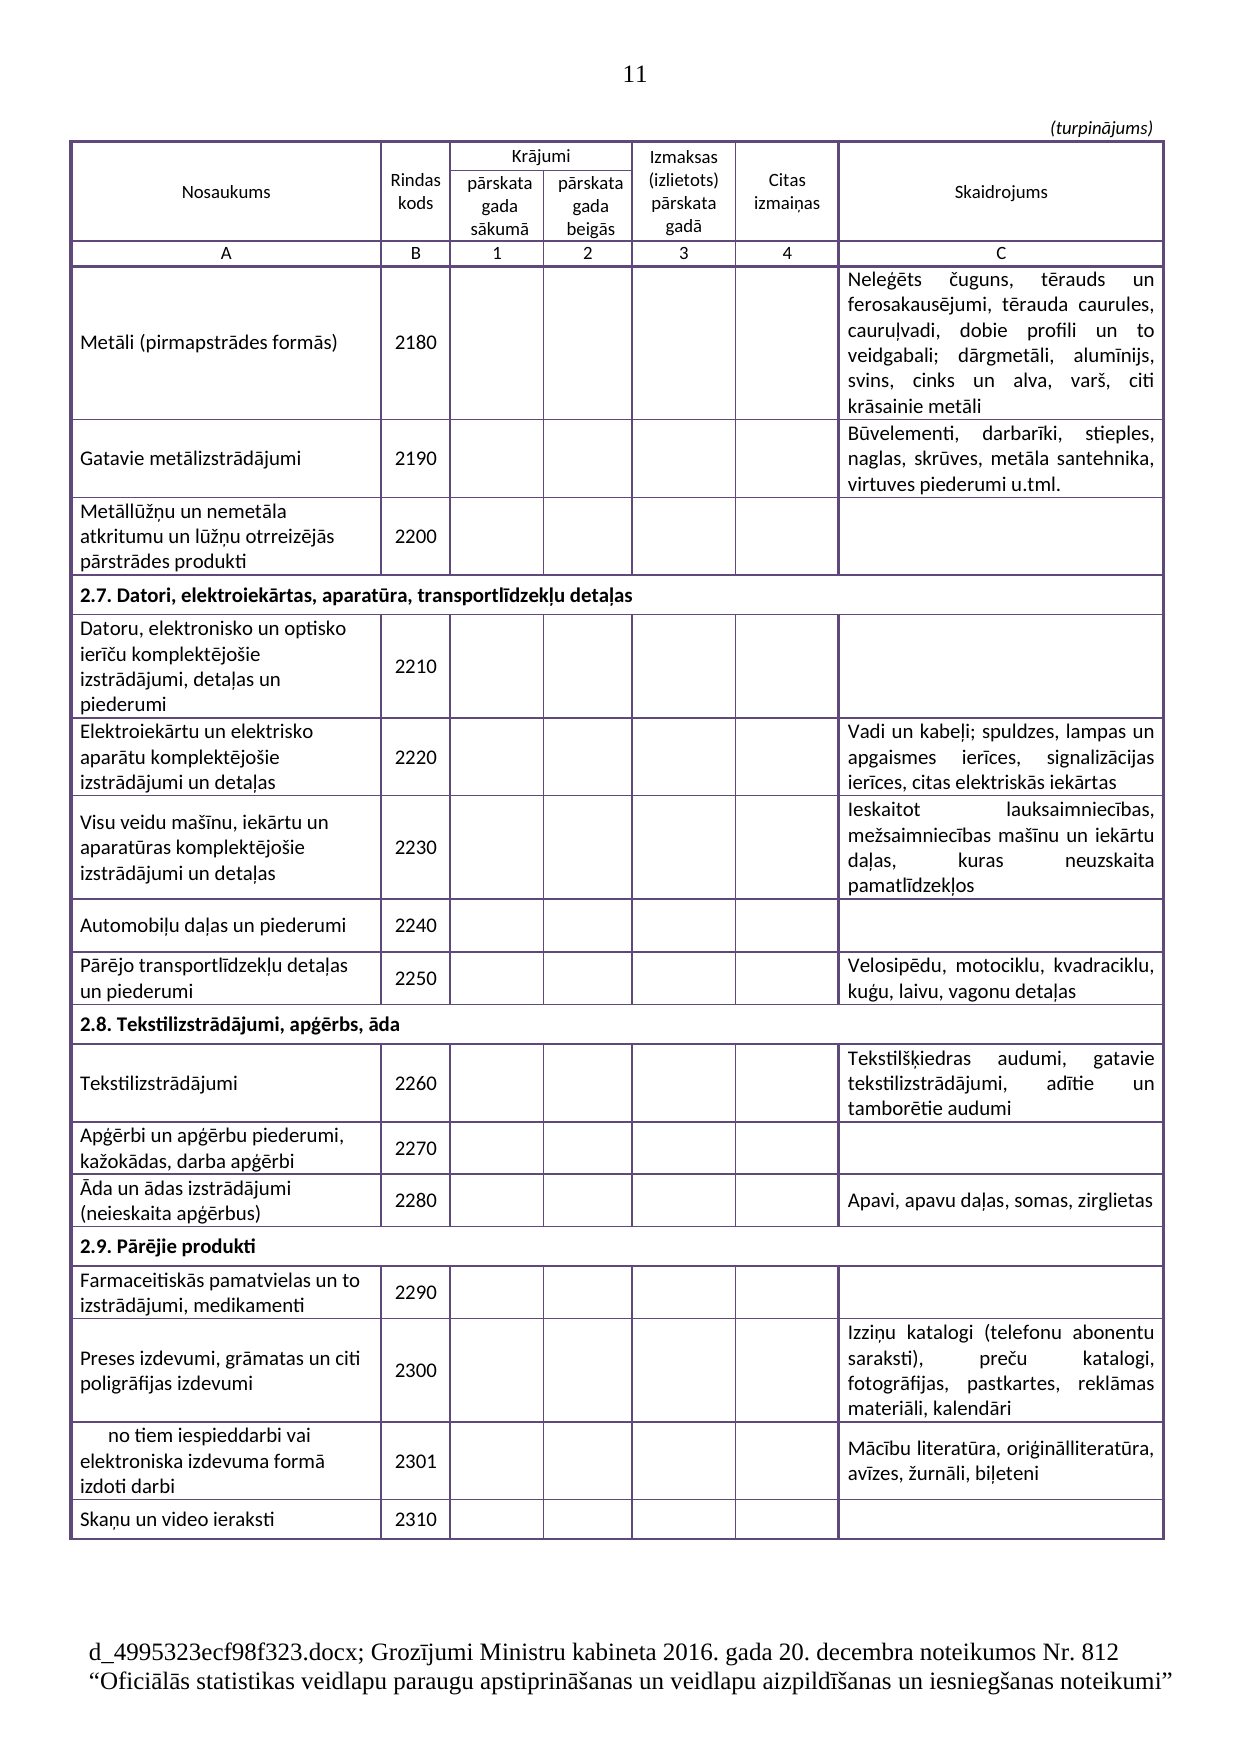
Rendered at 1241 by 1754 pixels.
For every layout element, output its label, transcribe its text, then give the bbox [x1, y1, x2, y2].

table_cell [736, 719, 837, 795]
table_cell A [73, 242, 380, 264]
table_cell 2180 [382, 268, 449, 418]
table_cell [633, 1045, 735, 1121]
table_cell 2280 [382, 1175, 449, 1226]
table_cell [840, 1267, 1162, 1318]
table_cell Būvelementi, darbarīki, stieples, naglas, skrūves, metāla santehnika, virtuves piederumi u.tml. [840, 420, 1162, 496]
table_cell [736, 1045, 837, 1121]
table_cell [544, 796, 631, 898]
table_cell Pārējo transportlīdzekļu detaļas un piederumi [73, 953, 380, 1003]
table_cell C [840, 242, 1162, 264]
table_cell [736, 420, 837, 496]
table_cell [736, 953, 837, 1003]
table_cell [633, 953, 735, 1003]
table_cell [544, 498, 631, 574]
table_cell [736, 1123, 837, 1173]
table_cell Apavi, apavu daļas, somas, zirglietas [840, 1175, 1162, 1226]
table_cell 2260 [382, 1045, 449, 1121]
table_cell [840, 615, 1162, 717]
table_cell [544, 953, 631, 1003]
table_cell [840, 1500, 1162, 1538]
table_cell [633, 1175, 735, 1226]
table_cell Elektroiekārtu un elektrisko aparātu komplektējošie izstrādājumi un detaļas [73, 719, 380, 795]
table_cell [840, 498, 1162, 574]
table_cell Āda un ādas izstrādājumi (neieskaita apģērbus) [73, 1175, 380, 1226]
table_cell [736, 796, 837, 898]
table_cell [451, 1267, 543, 1318]
table_cell [633, 1423, 735, 1499]
table_cell 4 [736, 242, 837, 264]
table_cell pārskata gada sākumā [451, 171, 543, 240]
table_cell Metāli (pirmapstrādes formās) [73, 268, 380, 418]
table_cell [451, 1500, 543, 1538]
table_cell [736, 1267, 837, 1318]
table_cell [544, 615, 631, 717]
table_cell 2230 [382, 796, 449, 898]
table_cell Datoru, elektronisko un optisko ierīču komplektējošie izstrādājumi, detaļas un piederumi [73, 615, 380, 717]
table_cell [544, 420, 631, 496]
table_cell [451, 1123, 543, 1173]
table_cell Mācību literatūra, oriģinālliteratūra, avīzes, žurnāli, biļeteni [840, 1423, 1162, 1499]
table_cell 2240 [382, 900, 449, 951]
table_cell 2250 [382, 953, 449, 1003]
table_cell [633, 1319, 735, 1421]
table_cell Krājumi [451, 143, 631, 170]
table_cell [633, 900, 735, 951]
table_cell Vadi un kabeļi; spuldzes, lampas un apgaismes ierīces, signalizācijas ierīces, citas elektriskās iekārtas [840, 719, 1162, 795]
table_cell [736, 1175, 837, 1226]
table_cell 2301 [382, 1423, 449, 1499]
table_cell [451, 1319, 543, 1421]
table_cell [736, 1500, 837, 1538]
table_cell 2210 [382, 615, 449, 717]
table_cell 2290 [382, 1267, 449, 1318]
table_cell [633, 1123, 735, 1173]
table_cell Gatavie metālizstrādājumi [73, 420, 380, 496]
table_cell 2220 [382, 719, 449, 795]
table_cell [451, 900, 543, 951]
table_cell [633, 796, 735, 898]
table_cell 2270 [382, 1123, 449, 1173]
table_cell 2200 [382, 498, 449, 574]
table_cell Neleģēts čuguns, tērauds un ferosakausējumi, tērauda caurules, cauruļvadi, dobie profili un to veidgabali; dārgmetāli, alumīnijs, svins, cinks un alva, varš, citi krāsainie metāli [840, 268, 1162, 418]
table_header (turpinājums) [71, 117, 1164, 139]
table_cell [451, 268, 543, 418]
table_cell [633, 498, 735, 574]
table_cell Apģērbi un apģērbu piederumi, kažokādas, darba apģērbi [73, 1123, 380, 1173]
table_cell [451, 420, 543, 496]
table_cell [544, 1423, 631, 1499]
table_cell 3 [633, 242, 735, 264]
table_cell [736, 615, 837, 717]
table_cell Automobiļu daļas un piederumi [73, 900, 380, 951]
table_cell [633, 420, 735, 496]
table_cell Metāllūžņu un nemetāla atkritumu un lūžņu otrreizējās pārstrādes produkti [73, 498, 380, 574]
table_cell [840, 1123, 1162, 1173]
table_cell Visu veidu mašīnu, iekārtu un aparatūras komplektējošie izstrādājumi un detaļas [73, 796, 380, 898]
table_cell [544, 719, 631, 795]
table_cell [736, 900, 837, 951]
table_cell [451, 719, 543, 795]
table_cell [544, 1123, 631, 1173]
table_cell Izziņu katalogi (telefonu abonentu saraksti), preču katalogi, fotogrāfijas, pastkartes, reklāmas materiāli, kalendāri [840, 1319, 1162, 1421]
table_cell 2300 [382, 1319, 449, 1421]
table_cell [451, 796, 543, 898]
table_cell B [382, 242, 449, 264]
table_cell Farmaceitiskās pamatvielas un to izstrādājumi, medikamenti [73, 1267, 380, 1318]
table_cell 2310 [382, 1500, 449, 1538]
table_cell 2.7. Datori, elektroiekārtas, aparatūra, transportlīdzekļu detaļas [73, 576, 1162, 614]
table_cell 2190 [382, 420, 449, 496]
table_cell [633, 615, 735, 717]
table_cell [633, 268, 735, 418]
table_cell pārskata gada beigās [544, 171, 631, 240]
table_cell [451, 1423, 543, 1499]
table_cell [736, 1319, 837, 1421]
table_cell [544, 1319, 631, 1421]
table_cell [544, 1045, 631, 1121]
table_cell [544, 1175, 631, 1226]
table_cell [633, 719, 735, 795]
table_cell [736, 268, 837, 418]
table_cell [736, 498, 837, 574]
table_cell 2.9. Pārējie produkti [73, 1227, 1162, 1265]
table_cell Skaņu un video ieraksti [73, 1500, 380, 1538]
table_cell [544, 268, 631, 418]
table_cell 2.8. Tekstilizstrādājumi, apģērbs, āda [73, 1005, 1162, 1043]
table_cell [840, 900, 1162, 951]
table_cell [451, 1175, 543, 1226]
table_cell 1 [451, 242, 543, 264]
table_cell [544, 900, 631, 951]
table_cell [544, 1500, 631, 1538]
table_cell [451, 615, 543, 717]
table_cell [451, 1045, 543, 1121]
table_cell Tekstilšķiedras audumi, gatavie tekstilizstrādājumi, adītie un tamborētie audumi [840, 1045, 1162, 1121]
table_cell Izmaksas (izlietots) pārskata gadā [633, 143, 735, 240]
table_cell 2 [544, 242, 631, 264]
table_cell Rindas kods [382, 143, 449, 240]
table_cell Nosaukums [73, 143, 380, 240]
table_cell [451, 498, 543, 574]
table_cell Tekstilizstrādājumi [73, 1045, 380, 1121]
table_cell [633, 1267, 735, 1318]
table_cell [633, 1500, 735, 1538]
table_cell Ieskaitot lauksaimniecības, mežsaimniecības mašīnu un iekārtu daļas, kuras neuzskaita pamatlīdzekļos [840, 796, 1162, 898]
table_cell [736, 1423, 837, 1499]
table_cell [451, 953, 543, 1003]
table_cell Velosipēdu, motociklu, kvadraciklu, kuģu, laivu, vagonu detaļas [840, 953, 1162, 1003]
table_cell Preses izdevumi, grāmatas un citi poligrāfijas izdevumi [73, 1319, 380, 1421]
table_cell Citas izmaiņas [736, 143, 837, 240]
table_cell Skaidrojums [840, 143, 1162, 240]
table_cell [544, 1267, 631, 1318]
table_cell no tiem iespieddarbi vai elektroniska izdevuma formā izdoti darbi [73, 1423, 380, 1499]
